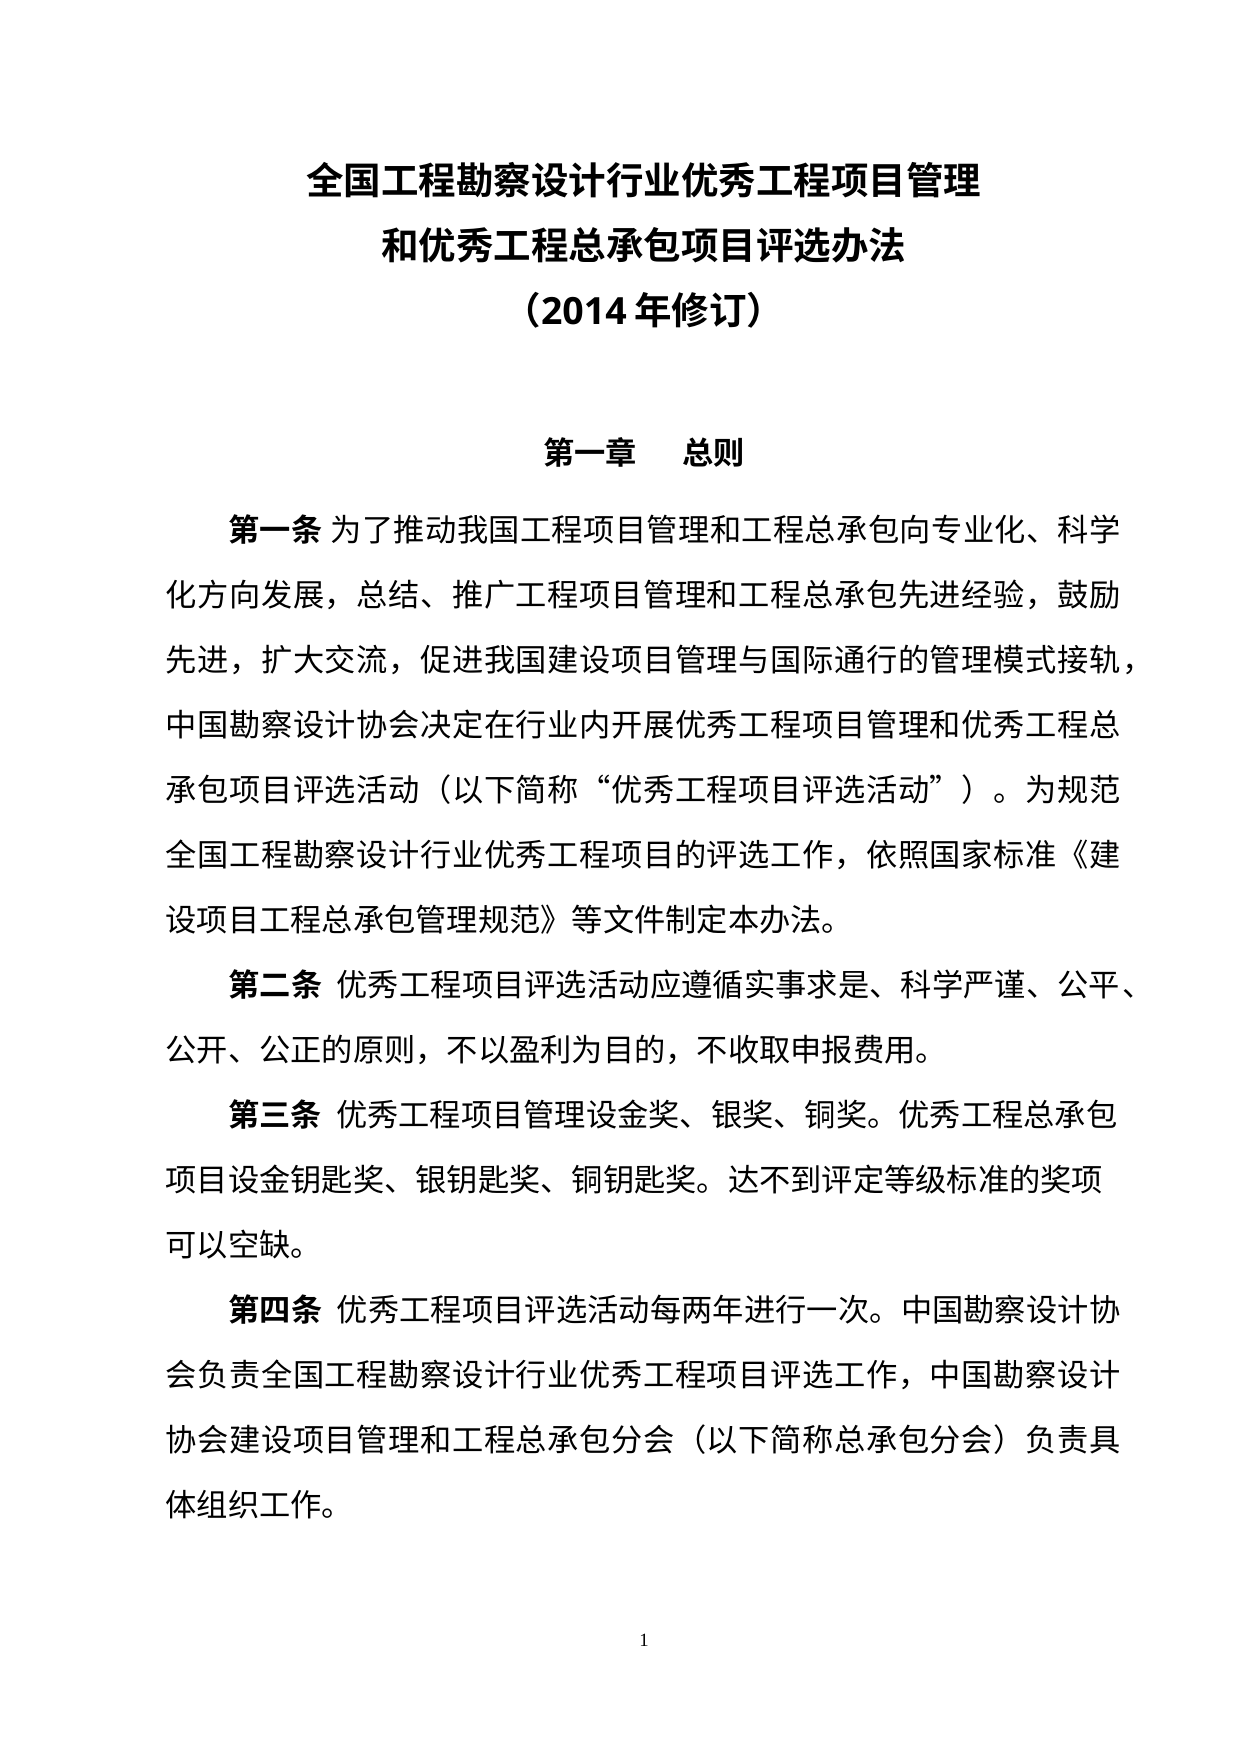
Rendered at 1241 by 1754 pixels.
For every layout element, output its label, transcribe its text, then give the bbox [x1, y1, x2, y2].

text 第三条 优秀工程项目管理设金奖、银奖、铜奖。优秀工程总承包项目设金钥匙奖、银钥匙奖、铜钥匙奖。达不到评定等级标准的奖项可以空缺。 [165, 1081, 1122, 1276]
text 和优秀工程总承包项目评选办法 [165, 211, 1122, 276]
text 第二条 优秀工程项目评选活动应遵循实事求是、科学严谨、公平、公开、公正的原则，不以盈利为目的，不收取申报费用。 [165, 951, 1122, 1081]
text 第一条 为了推动我国工程项目管理和工程总承包向专业化、科学化方向发展，总结、推广工程项目管理和工程总承包先进经验，鼓励先进，扩大交流，促进我国建设项目管理与国际通行的管理模式接轨，中国勘察设计协会决定在行业内开展优秀工程项目管理和优秀工程总承包项目评选活动（以下简称“优秀工程项目评选活动”）。为规范全国工程勘察设计行业优秀工程项目的评选工作，依照国家标准《建设项目工程总承包管理规范》等文件制定本办法。 [165, 496, 1122, 951]
text （2014年修订） [165, 276, 1122, 341]
list 总则 [165, 418, 1122, 483]
text 第四条 优秀工程项目评选活动每两年进行一次。中国勘察设计协会负责全国工程勘察设计行业优秀工程项目评选工作，中国勘察设计协会建设项目管理和工程总承包分会（以下简称总承包分会）负责具体组织工作。 [165, 1276, 1122, 1536]
text 全国工程勘察设计行业优秀工程项目管理 [165, 146, 1122, 211]
